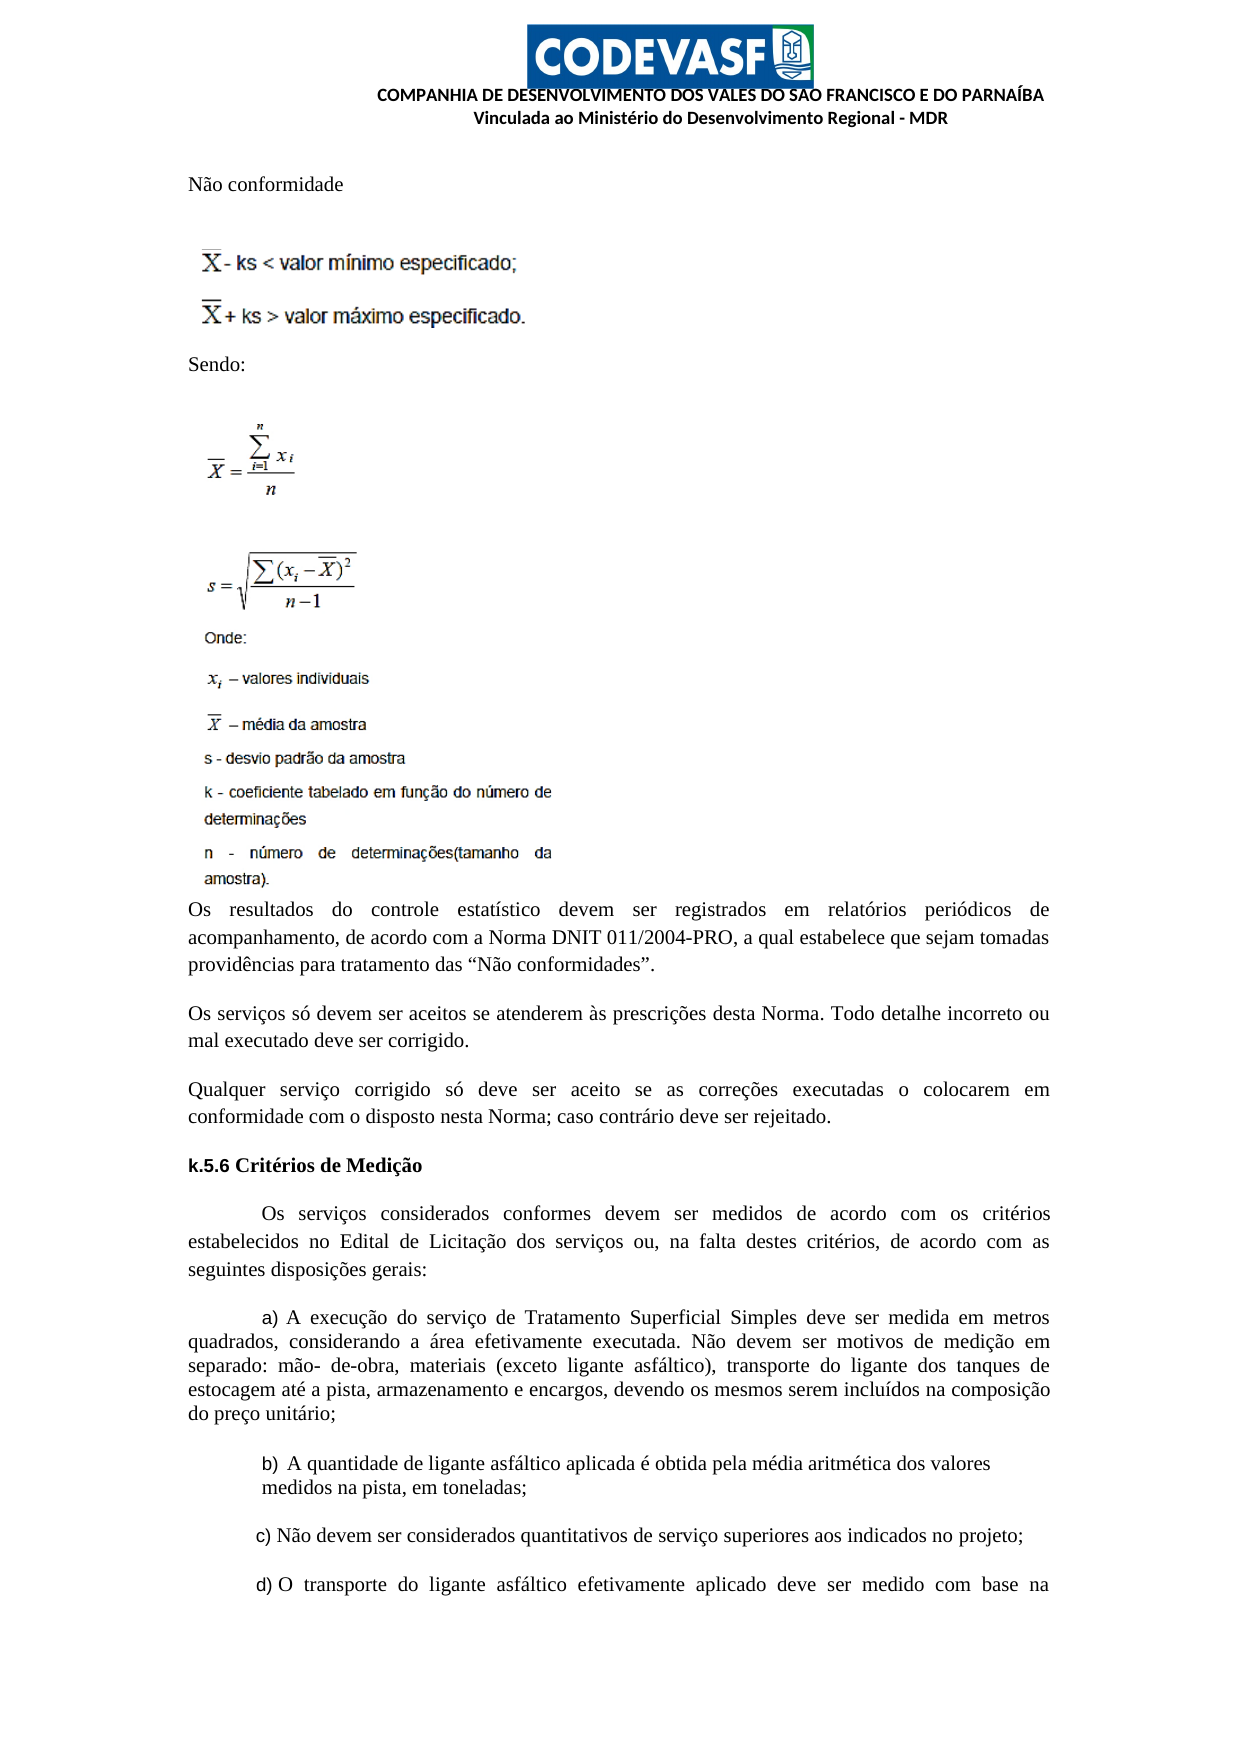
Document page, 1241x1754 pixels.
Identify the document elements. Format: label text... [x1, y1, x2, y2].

text Os serviços só devem ser aceitos se atenderem às prescrições desta Norma. Todo detalhe incorreto ou mal executado deve ser corrigido. [188, 1001, 1051, 1052]
picture [527, 24, 814, 89]
text Sendo: [188, 352, 1063, 376]
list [188, 1572, 1051, 1596]
text Não conformidade [188, 172, 1063, 196]
list Critérios de Medição [188, 1153, 1063, 1177]
picture [201, 424, 552, 891]
text Qualquer serviço corrigido só deve ser aceito se as correções executadas o colocarem em conformidade com o disposto nesta Norma; caso contrário deve ser rejeitado. [188, 1077, 1051, 1128]
list A execução do serviço de Tratamento Superficial Simples deve ser medida em metros quadrados, considerando a área efetivamente executada. Não devem ser motivos de medição em separado: mão- de-obra, materiais (exceto ligante asfáltico), transporte do ligante dos tanques de estocagem até a pista, armazenamento e encargos, devendo os mesmos serem incluídos na composição do preço unitário; [188, 1305, 1052, 1425]
text Os resultados do controle estatístico devem ser registrados em relatórios periódicos de acompanhamento, de acordo com a Norma DNIT 011/2004-PRO, a qual estabelece que sejam tomadas providências para tratamento das “Não conformidades”. [188, 897, 1051, 976]
picture [201, 249, 525, 328]
list Não devem ser considerados quantitativos de serviço superiores aos indicados no projeto; [256, 1523, 1063, 1547]
list A quantidade de ligante asfáltico aplicada é obtida pela média aritmética dos valores medidos na pista, em toneladas; [262, 1451, 1050, 1499]
text Os serviços considerados conformes devem ser medidos de acordo com os critérios estabelecidos no Edital de Licitação dos serviços ou, na falta destes critérios, de acordo com as seguintes disposições gerais: [188, 1201, 1051, 1281]
